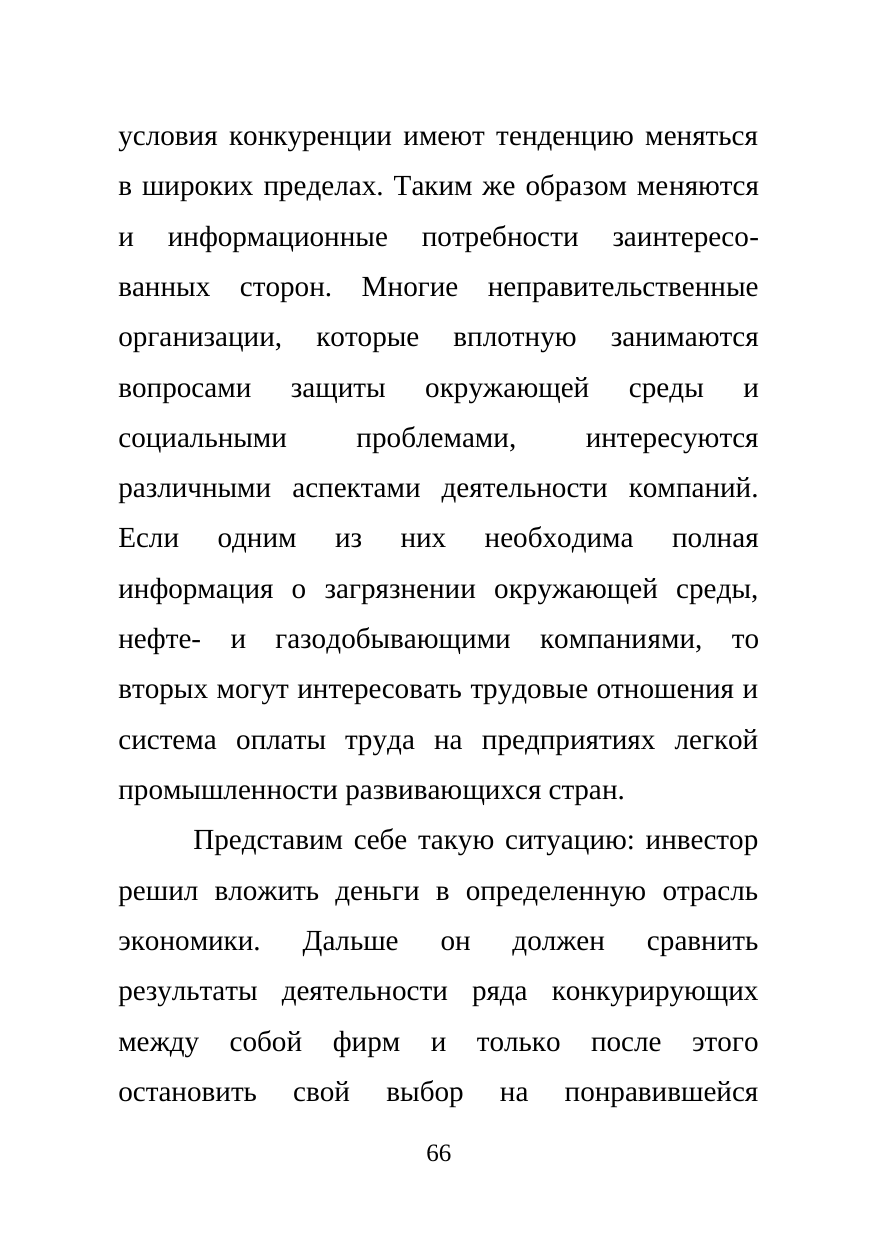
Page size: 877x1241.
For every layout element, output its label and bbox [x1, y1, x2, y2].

text [118, 822, 759, 1108]
text [118, 118, 759, 806]
